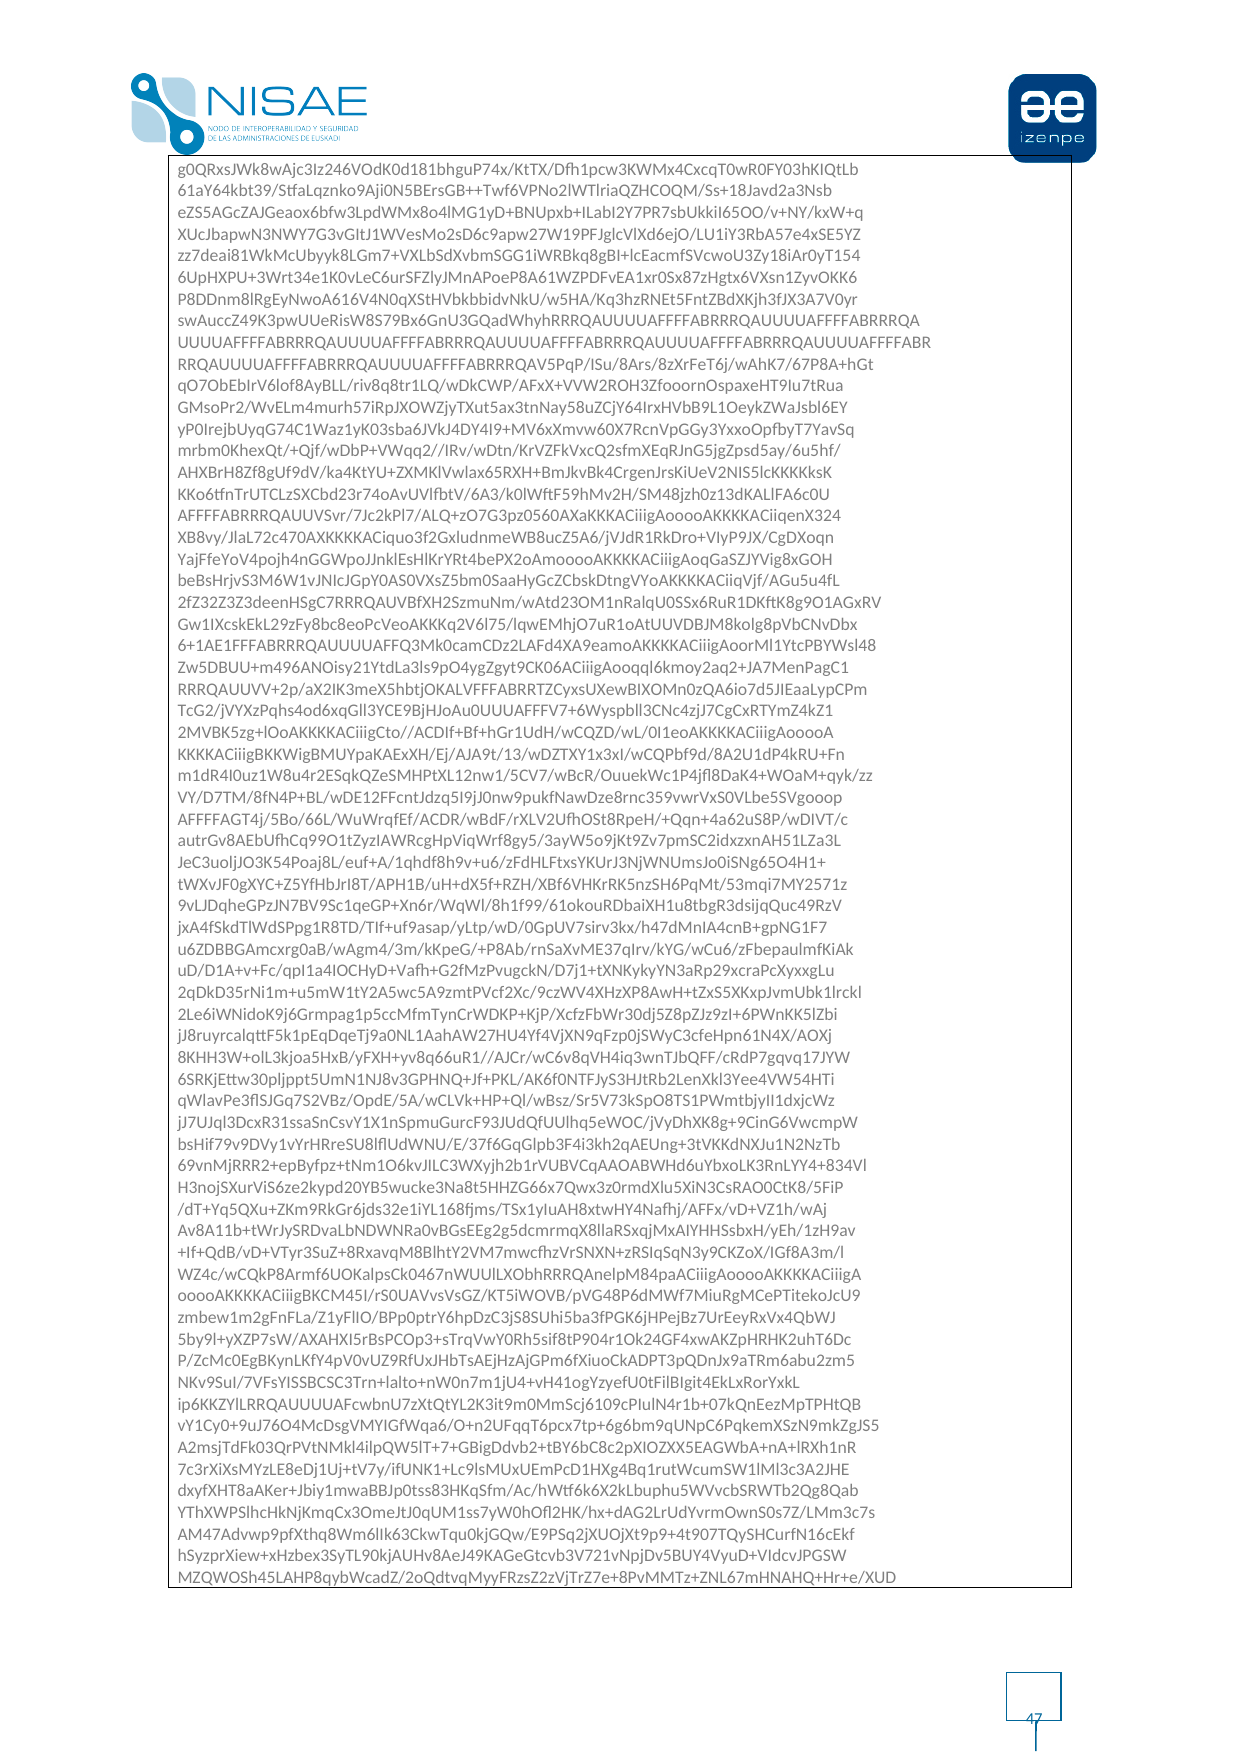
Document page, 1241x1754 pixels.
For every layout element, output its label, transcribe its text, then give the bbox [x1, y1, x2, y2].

picture [118, 73, 180, 155]
text g0QRxsJWk8wAjc3Iz246VOdK0d181bhguP74x/KtTX/Dfh1pcw3KWMx4CxcqT0wR0FY03hKIQtLb [169, 156, 1071, 179]
text 9vLJDqheGPzJN7BV9Sc1qeGP+Xn6r/WqWl/8h1f99/61okouRDbaiXH1u8tbgR3dsijqQuc49RzV [177, 894, 1063, 916]
text KKo6tfnTrUTCLzSXCbd23r74oAvUVlfbtV/6A3/k0lWftF59hMv2H/SM48jzh0z13dKALlFA6c0U [177, 483, 1063, 504]
text YThXWPSlhcHkNjKmqCx3OmeJtJ0qUM1ss7yW0hOfl2HK/hx+dAG2LrUdYvrmOwnS0s7Z/LMm3c7s [177, 1501, 1063, 1523]
text 2Le6iWNidoK9j6Grmpag1p5ccMfmTynCrWDKP+KjP/XcfzFbWr30dj5Z8pZJz9zI+6PWnKK5lZbi [177, 1003, 1063, 1024]
text 5by9l+yXZP7sW/AXAHXI5rBsPCOp3+sTrqVwY0Rh5sif8tP904r1Ok24GF4xwAKZpHRHK2uhT6Dc [177, 1328, 1063, 1349]
text +If+QdB/vD+VTyr3SuZ+8RxavqM8BlhtY2VM7mwcfhzVrSNXN+zRSIqSqN3y9CKZoX/IGf8A3m/l [177, 1241, 1063, 1263]
text jJ8ruyrcalqttF5k1pEqDqeTj9a0NL1AahAW27HU4Yf4VjXN9qFzp0jSWyC3cfeHpn61N4X/AOXj [177, 1024, 1063, 1046]
text tWXvJF0gXYC+Z5YfHbJrI8T/APH1B/uH+dX5f+RZH/XBf6VHKrRK5nzSH6PqMt/53mqi7MY2571z [177, 873, 1063, 894]
text Zw5DBUU+m496ANOisy21YtdLa3ls9pO4ygZgyt9CK06ACiiigAooqql6kmoy2aq2+JA7MenPagC1 [177, 656, 1063, 678]
text 8KHH3W+olL3kjoa5HxB/yFXH+yv8q66uR1//AJCr/wC6v8qVH4iq3wnTJbQFF/cRdP7gqvq17JYW [177, 1046, 1063, 1068]
text u6ZDBBGAmcxrg0aB/wAgm4/3m/kKpeG/+P8Ab/rnSaXvME37qIrv/kYG/wCu6/zFbepaulmfKiAk [177, 938, 1063, 959]
text jxA4fSkdTlWdSPpg1R8TD/TIf+uf9asap/yLtp/wD/0GpUV7sirv3kx/h47dMnIA4cnB+gpNG1F7 [177, 916, 1063, 938]
text 69vnMjRRR2+epByfpz+tNm1O6kvJILC3WXyjh2b1rVUBVCqAAOABWHd6uYbxoLK3RnLYY4+834Vl [177, 1154, 1063, 1176]
text Gw1IXcskEkL29zFy8bc8eoPcVeoAKKKq2V6l75/lqwEMhjO7uR1oAtUUVDBJM8kolg8pVbCNvDbx [177, 613, 1063, 634]
text ooooAKKKKACiiigBKCM45I/rS0UAVvsVsGZ/KT5iWOVB/pVG48P6dMWf7MiuRgMCePTitekoJcU9 [177, 1284, 1063, 1306]
picture [149, 73, 386, 155]
text zz7deai81WkMcUbyyk8LGm7+VXLbSdXvbmSGG1iWRBkq8gBI+lcEacmfSVcwoU3Zy18iAr0yT154 [177, 244, 1063, 266]
text AFFFFAGT4j/5Bo/66L/WuWrqfEf/ACDR/wBdF/rXLV2UfhOSt8RpeH/+Qqn+4a62uS8P/wDIVT/c [177, 808, 1063, 829]
text 2MVBK5zg+lOoAKKKKACiiigCto//ACDIf+Bf+hGr1UdH/wCQZD/wL/0I1eoAKKKKACiiigAooooA [177, 721, 1063, 743]
text YajFfeYoV4pojh4nGGWpoJJnklEsHlKrYRt4bePX2oAmooooAKKKKACiiigAoqGaSZJYVig8xGOH [177, 548, 1063, 569]
picture [1007, 74, 1097, 163]
text GMsoPr2/WvELm4murh57iRpJXOWZjyTXut5ax3tnNay58uZCjY64IrxHVbB9L1OeykZWaJsbl6EY [177, 396, 1063, 418]
text eZS5AGcZAJGeaox6bfw3LpdWMx8o4lMG1yD+BNUpxb+ILabI2Y7PR7sbUkkiI65OO/v+NY/kxW+q [177, 201, 1063, 223]
text bsHif79v9DVy1vYrHRreSU8lflUdWNU/E/37f6GqGlpb3F4i3kh2qAEUng+3tVKKdNXJu1N2NzTb [177, 1133, 1063, 1154]
text H3nojSXurViS6ze2kypd20YB5wucke3Na8t5HHZG66x7Qwx3z0rmdXlu5XiN3CsRAO0CtK8/5FiP [177, 1176, 1063, 1198]
text AHXBrH8Zf8gUf9dV/ka4KtYU+ZXMKlVwlax65RXH+BmJkvBk4CrgenJrsKiUeV2NIS5lcKKKKksK [177, 461, 1063, 483]
text JeC3uoljJO3K54Poaj8L/euf+A/1qhdf8h9v+u6/zFdHLFtxsYKUrJ3NjWNUmsJo0iSNg65O4H1+ [177, 851, 1063, 873]
text ip6KKZYlLRRQAUUUUAFcwbnU7zXtQtYL2K3it9m0MmScj6109cPIulN4r1b+07kQnEezMpTPHtQB [177, 1393, 1063, 1414]
text /dT+Yq5QXu+ZKm9RkGr6jds32e1iYL168fjms/TSx1yIuAH8xtwHY4Nafhj/AFFx/vD+VZ1h/wAj [177, 1198, 1063, 1219]
text dxyfXHT8aAKer+Jbiy1mwaBBJp0tss83HKqSfm/Ac/hWtf6k6X2kLbuphu5WVvcbSRWTb2Qg8Qab [177, 1479, 1063, 1501]
text hSyzprXiew+xHzbex3SyTL90kjAUHv8AeJ49KAGeGtcvb3V721vNpjDv5BUY4VyuD+VIdcvJPGSW [177, 1544, 1063, 1566]
picture [139, 81, 148, 90]
text 61aY64kbt39/StfaLqznko9Aji0N5BErsGB++Twf6VPNo2lWTlriaQZHCOQM/Ss+18Javd2a3Nsb [177, 179, 1063, 201]
text zmbew1m2gFnFLa/Z1yFlIO/BPp0ptrY6hpDzC3jS8SUhi5ba3fPGK6jHPejBz7UrEeyRxVx4QbWJ [177, 1306, 1063, 1328]
text yP0IrejbUyqG74C1Waz1yK03sba6JVkJ4DY4I9+MV6xXmvw60X7RcnVpGGy3YxxoOpfbyT7YavSq [177, 418, 1063, 439]
text 6SRKjEttw30pljppt5UmN1NJ8v3GPHNQ+Jf+PKL/AK6f0NTFJyS3HJtRb2LenXkl3Yee4VW54HTi [177, 1068, 1063, 1089]
text 6+1AE1FFFABRRRQAUUUUAFFQ3Mk0camCDz2LAFd4XA9eamoAKKKKACiiigAoorMl1YtcPBYWsl48 [177, 634, 1063, 656]
text P/ZcMc0EgBKynLKfY4pV0vUZ9RfUxJHbTsAEjHzAjGPm6fXiuoCkADPT3pQDnJx9aTRm6abu2zm5 [177, 1349, 1063, 1371]
text WZ4c/wCQkP8Armf6UOKalpsCk0467nWUUlLXObhRRRQAnelpM84paACiiigAooooAKKKKACiiigA [177, 1263, 1063, 1284]
text KKKKACiiigBKKWigBMUYpaKAExXH/Ej/AJA9t/13/wDZTXY1x3xI/wCQPbf9d/8A2U1dP4kRU+Fn [177, 743, 1063, 764]
text AM47Advwp9pfXthq8Wm6lIk63CkwTqu0kjGQw/E9PSq2jXUOjXt9p9+4t907TQySHCurfN16cEkf [177, 1523, 1063, 1544]
text autrGv8AEbUfhCq99O1tZyzIAWRcgHpViqWrf8gy5/3ayW5o9jKt9Zv7pmSC2idxzxnAH51LZa3L [177, 829, 1063, 851]
picture [181, 131, 193, 143]
text Av8A11b+tWrJySRDvaLbNDWNRa0vBGsEEg2g5dcmrmqX8llaRSxqjMxAIYHHSsbxH/yEh/1zH9av [177, 1219, 1063, 1241]
text RRRQAUUVV+2p/aX2IK3meX5hbtjOKALVFFFABRRTZCyxsUXewBIXOMn0zQA6io7d5JIEaaLypCPm [177, 678, 1063, 699]
text AFFFFABRRRQAUUVSvr/7Jc2kPl7/ALQ+zO7G3pz0560AXaKKKACiiigAooooAKKKKACiiqenX324 [177, 504, 1063, 526]
text RRQAUUUUAFFFFABRRRQAUUUUAFFFFABRRRQAV5PqP/ISu/8Ars/8zXrFeT6j/wAhK7/67P8A+hGt [177, 353, 1063, 374]
text 2fZ32Z3Z3deenHSgC7RRRQAUVBfXH2SzmuNm/wAtd23OM1nRalqU0SSx6RuR1DKftK8g9O1AGxRV [177, 591, 1063, 613]
text 2qDkD35rNi1m+u5mW1tY2A5wc5A9zmtPVcf2Xc/9czWV4XHzXP8AwH+tZxS5XKxpJvmUbk1lrckl [177, 981, 1063, 1003]
text VY/D7TM/8fN4P+BL/wDE12FFcntJdzq5I9jJ0nw9pukfNawDze8rnc359vwrVxS0VLbe5SVgooop [177, 786, 1063, 808]
text XB8vy/JlaL72c470AXKKKKACiquo3f2GxludnmeWB8ucZ5A6/jVJdR1RkDro+VIyP9JX/CgDXoqn [177, 526, 1063, 548]
text UUUUAFFFFABRRRQAUUUUAFFFFABRRRQAUUUUAFFFFABRRRQAUUUUAFFFFABRRRQAUUUUAFFFFABR [177, 331, 1063, 353]
text 6UpHXPU+3Wrt34e1K0vLeC6urSFZlyJMnAPoeP8A61WZPDFvEA1xr0Sx87zHgtx6VXsn1ZyvOKK6 [177, 266, 1063, 288]
text P8DDnm8lRgEyNwoA616V4N0qXStHVbkbbidvNkU/w5HA/Kq3hzRNEt5FntZBdXKjh3fJX3A7V0yr [177, 288, 1063, 309]
text XUcJbapwN3NWY7G3vGItJ1WVesMo2sD6c9apw27W19PFJglcVlXd6ejO/LU1iY3RbA57e4xSE5YZ [177, 223, 1063, 244]
text MZQWOSh45LAHP8qybWcadZ/2oQdtvqMyyFRzsZ2zVjTrZ7e+8PvMMTz+ZNL67mHNAHQ+Hr+e/XUD [177, 1566, 1063, 1587]
text jJ7UJql3DcxR31ssaSnCsvY1X1nSpmuGurcF93JUdQfUUlhq5eWOC/jVyDhXK8g+9CinG6VwcmpW [177, 1111, 1063, 1133]
text mrbm0KhexQt/+Qjf/wDbP+VWqq2//IRv/wDtn/KrVZFkVxcQ2sfmXEqRJnG5jgZpsd5ay/6u5hf/ [177, 439, 1063, 461]
text vY1Cy0+9uJ76O4McDsgVMYIGfWqa6/O+n2UFqqT6pcx7tp+6g6bm9qUNpC6PqkemXSzN9mkZgJS5 [177, 1414, 1063, 1436]
text TcG2/jVYXzPqhs4od6xqGll3YCE9BjHJoAu0UUUAFFFV7+6Wyspbll3CNc4zjJ7CgCxRTYmZ4kZ1 [177, 699, 1063, 721]
text beBsHrjvS3M6W1vJNIcJGpY0AS0VXsZ5bm0SaaHyGcZCbskDtngVYoAKKKKACiiqVjf/AGu5u4fL [177, 569, 1063, 591]
text NKv9SuI/7VFsYISSBCSC3Trn+lalto+nW0n7m1jU4+vH41ogYzyefU0tFilBIgit4EkLxRorYxkL [177, 1371, 1063, 1393]
text A2msjTdFk03QrPVtNMkl4ilpQW5lT+7+GBigDdvb2+tBY6bC8c2pXIOZXX5EAGWbA+nA+lRXh1nR [177, 1436, 1063, 1458]
text m1dR4I0uz1W8u4r2ESqkQZeSMHPtXL12nw1/5CV7/wBcR/OuuekWc1P4jfl8DaK4+WOaM+qyk/zz [177, 764, 1063, 786]
text swAuccZ49K3pwUUeRisW8S79Bx6GnU3GQadWhyhRRRQAUUUUAFFFFABRRRQAUUUUAFFFFABRRRQA [177, 309, 1063, 331]
text 7c3rXiXsMYzLE8eDj1Uj+tV7y/ifUNK1+Lc9lsMUxUEmPcD1HXg4Bq1rutWcumSW1lMl3c3A2JHE [177, 1458, 1063, 1479]
text qO7ObEbIrV6lof8AyBLL/riv8q8tr1LQ/wDkCWP/AFxX+VVW2ROH3ZfooornOspaxeHT9Iu7tRua [177, 374, 1063, 396]
text uD/D1A+v+Fc/qpI1a4IOCHyD+Vafh+G2fMzPvugckN/D7j1+tXNKykyYN3aRp29xcraPcXyxxgLu [177, 959, 1063, 981]
text qWlavPe3flSJGq7S2VBz/OpdE/5A/wCLVk+HP+Ql/wBsz/Sr5V73kSpO8TS1PWmtbjyII1dxjcWz [177, 1089, 1063, 1111]
